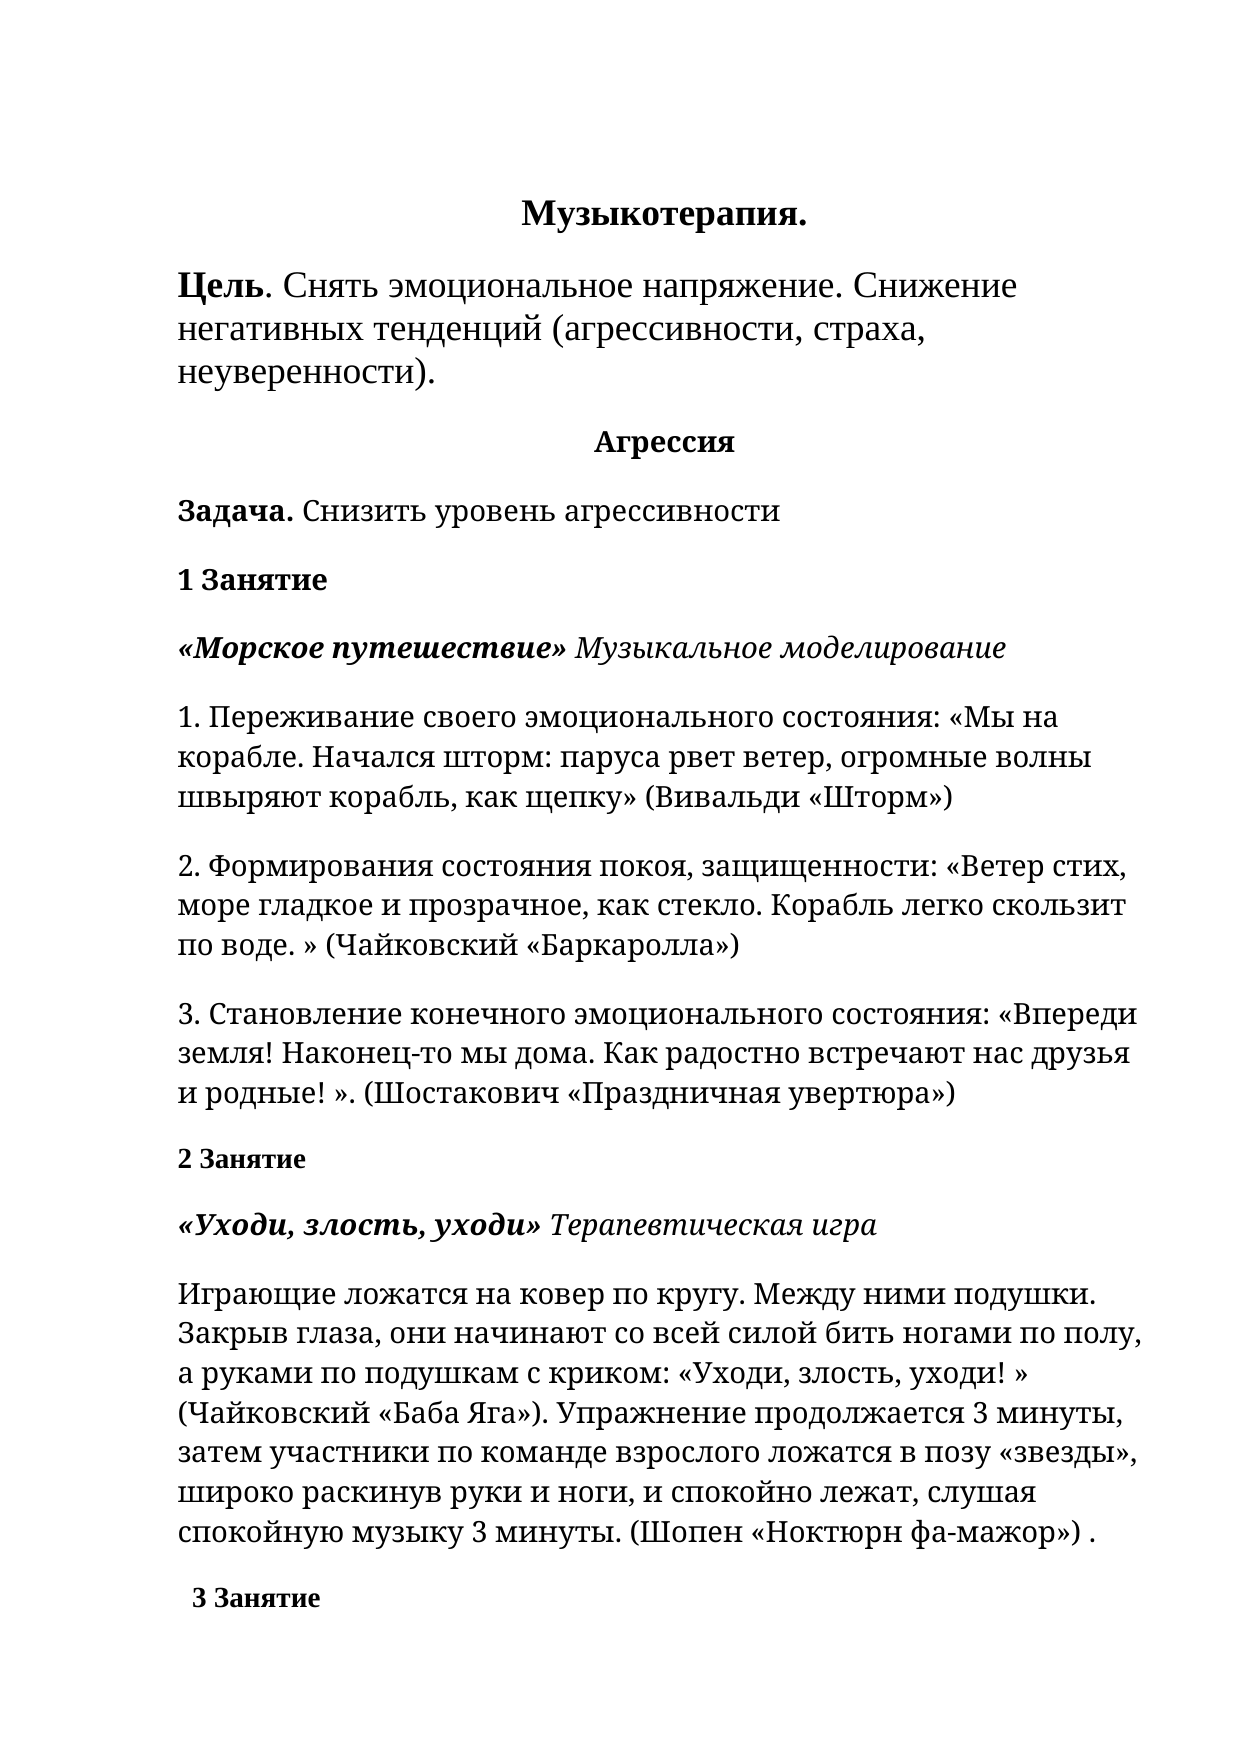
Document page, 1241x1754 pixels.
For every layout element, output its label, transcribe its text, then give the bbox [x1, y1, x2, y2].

text «Морское путешествие» Музыкальное моделирование [177, 628, 1152, 667]
text 2 Занятие [177, 1141, 1152, 1175]
text Цель. Снять эмоциональное напряжение. Снижение негативных тенденций (агрессивности, страха, неуверенности). [177, 263, 1152, 392]
text 1. Переживание своего эмоционального состояния: «Мы на корабле. Начался шторм: паруса рвет ветер, огромные волны швыряют корабль, как щепку» (Вивальди «Шторм») [177, 697, 1152, 816]
text Агрессия [177, 421, 1152, 461]
text 1 Занятие [177, 559, 1152, 599]
text 3 Занятие [177, 1580, 1152, 1613]
text 3. Становление конечного эмоционального состояния: «Впереди земля! Наконец-то мы дома. Как радостно встречают нас друзья и родные! ». (Шостакович «Праздничная увертюра») [177, 993, 1152, 1112]
text Играющие ложатся на ковер по кругу. Между ними подушки. Закрыв глаза, они начинают со всей силой бить ногами по полу, а руками по подушкам с криком: «Уходи, злость, уходи! » (Чайковский «Баба Яга»). Упражнение продолжается 3 минуты, затем участники по команде взрослого ложатся в позу «звезды», широко раскинув руки и ноги, и спокойно лежат, слушая спокойную музыку 3 минуты. (Шопен «Ноктюрн фа-мажор») . [177, 1273, 1152, 1551]
text «Уходи, злость, уходи» Терапевтическая игра [177, 1204, 1152, 1244]
text 2. Формирования состояния покоя, защищенности: «Ветер стих, море гладкое и прозрачное, как стекло. Корабль легко скользит по воде. » (Чайковский «Баркаролла») [177, 845, 1152, 964]
text Задача. Снизить уровень агрессивности [177, 490, 1152, 530]
text Музыкотерапия. [177, 190, 1152, 233]
